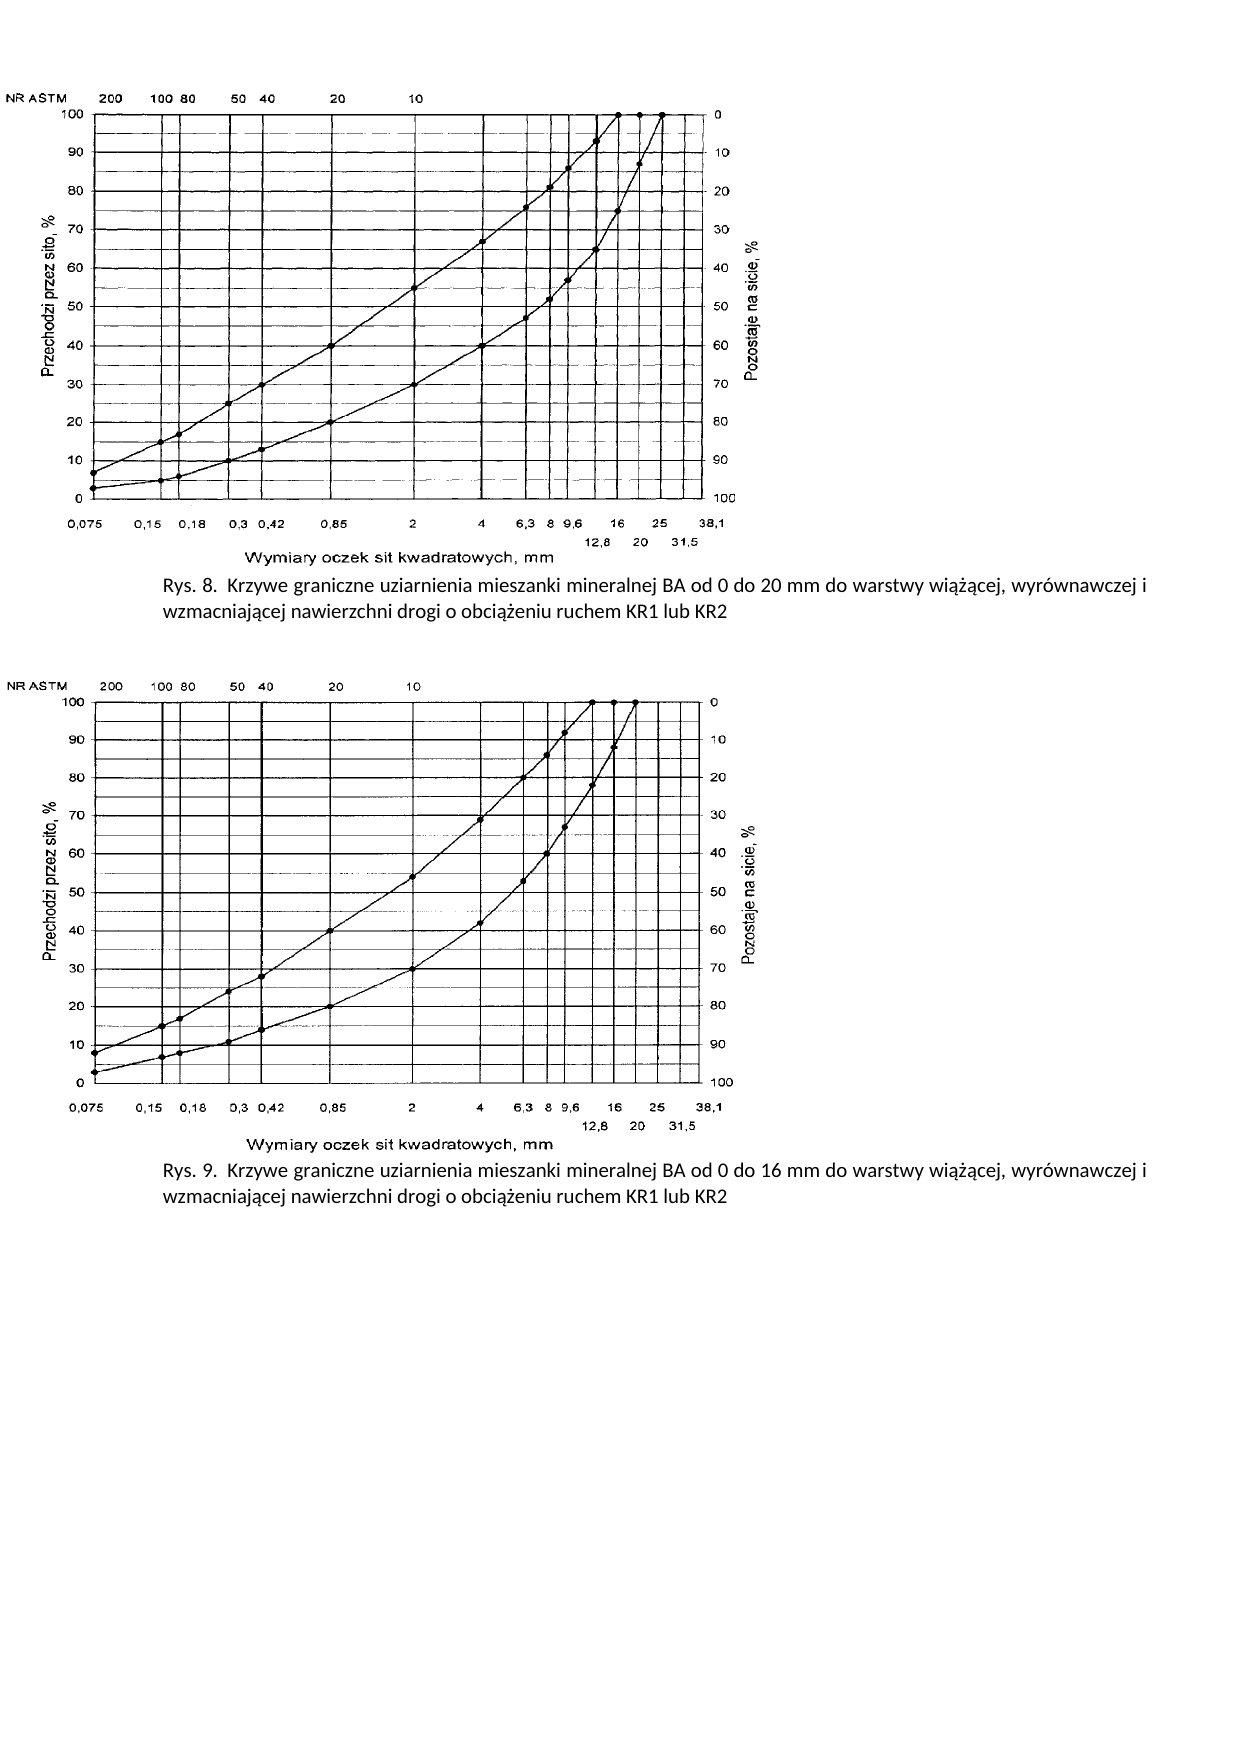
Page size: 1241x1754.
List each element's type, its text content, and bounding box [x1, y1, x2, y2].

picture [7, 681, 758, 1153]
text Rys. 9. Krzywe graniczne uziarnienia mieszanki mineralnej BA od 0 do 16 mm do warstwy wiążącej, wyrównawczej i wzmacniającej nawierzchni drogi o obciążeniu ruchem KR1 lub KR2 [163, 685, 1147, 1208]
picture [6, 93, 761, 566]
text Rys. 8. Krzywe graniczne uziarnienia mieszanki mineralnej BA od 0 do 20 mm do warstwy wiążącej, wyrównawczej i wzmacniającej nawierzchni drogi o obciążeniu ruchem KR1 lub KR2 [163, 573, 1147, 623]
